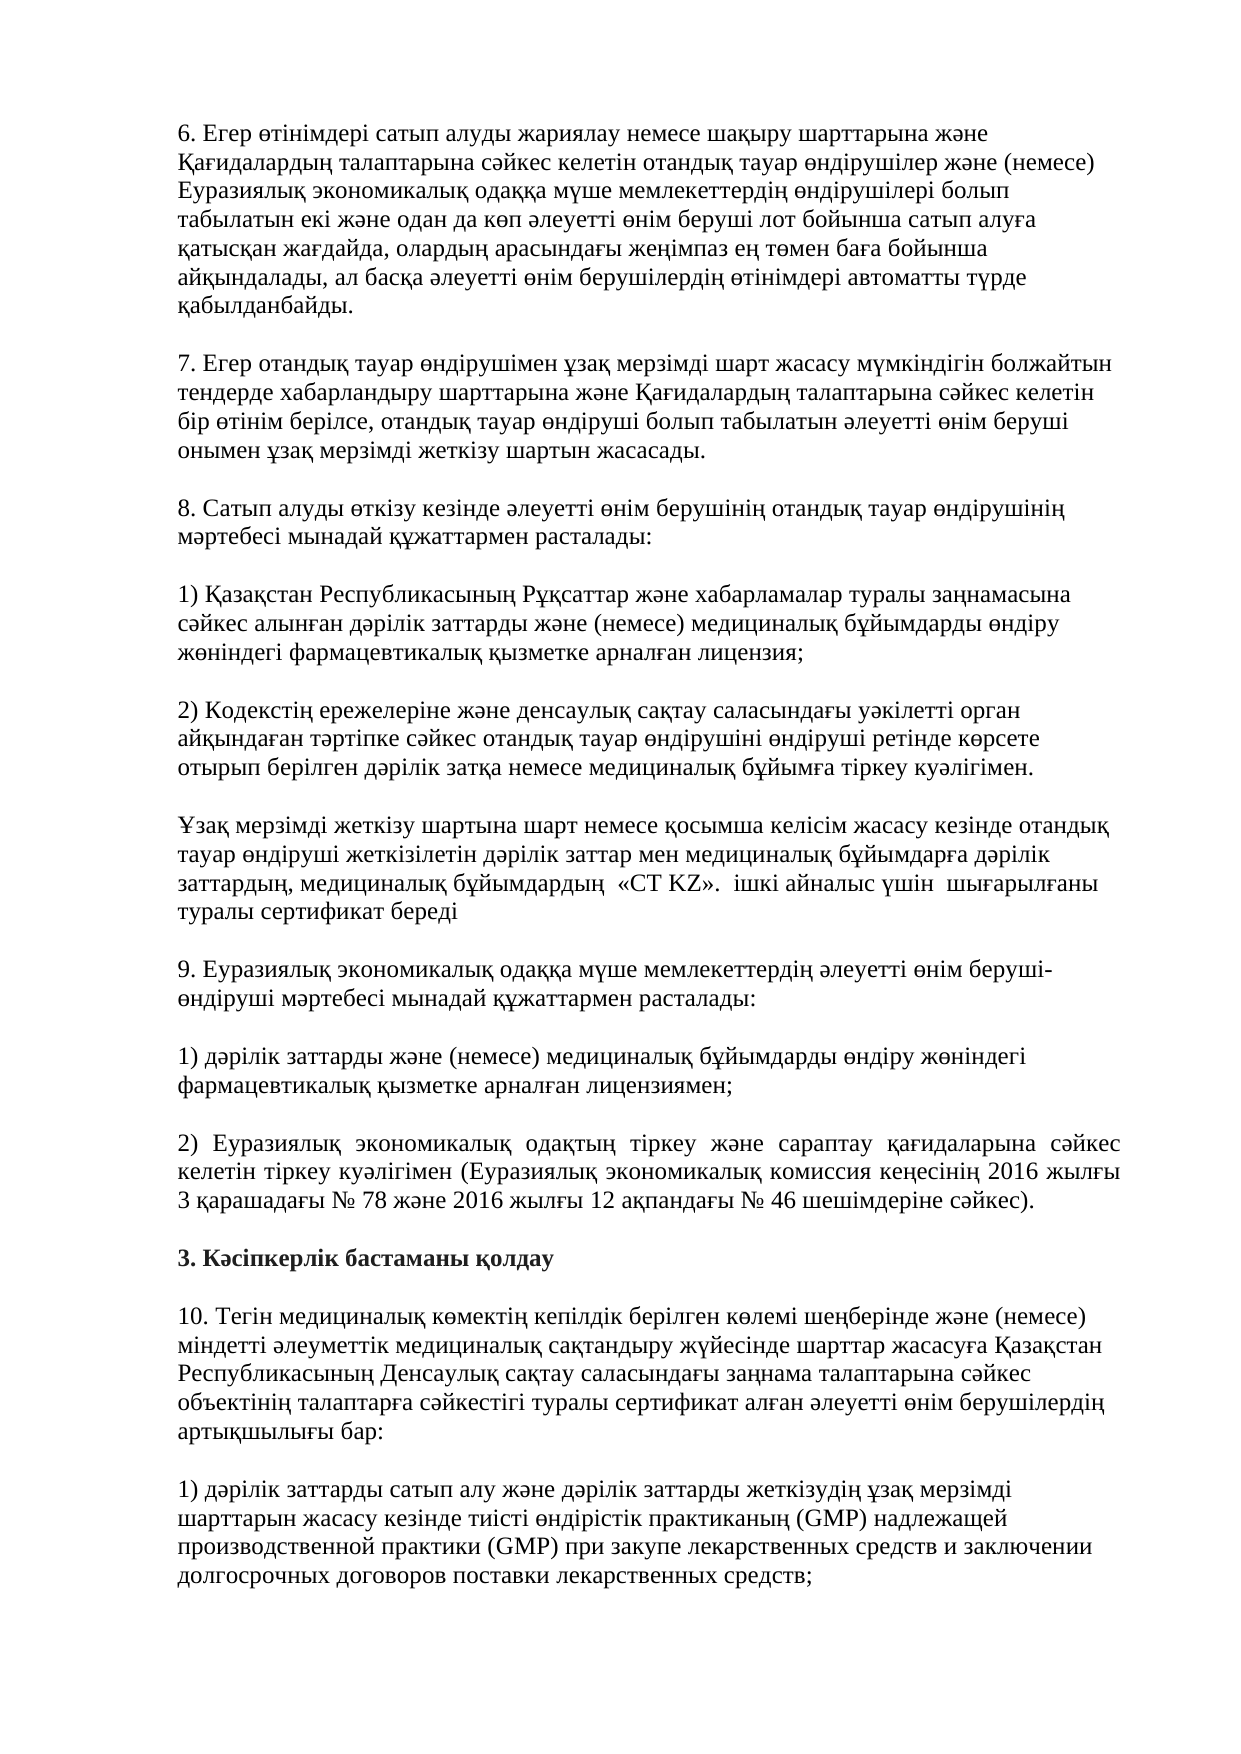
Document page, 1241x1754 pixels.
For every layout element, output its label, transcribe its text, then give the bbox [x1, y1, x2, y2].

text 1) дәрілік заттарды сатып алу және дәрілік заттарды жеткізудің ұзақ мерзімді шарттарын жасасу кезінде тиісті өндірістік практиканың (GMP) надлежащей производственной практики (GMP) при закупе лекарственных средств и заключении долгосрочных договоров поставки лекарственных средств; [177, 1474, 1122, 1589]
text 1) дәрілік заттарды және (немесе) медициналық бұйымдарды өндіру жөніндегі фармацевтикалық қызметке арналған лицензиямен; [177, 1041, 1122, 1098]
text 3. Кәсіпкерлік бастаманы қолдау [177, 1243, 1122, 1272]
text 9. Еуразиялық экономикалық одаққа мүше мемлекеттердің әлеуетті өнім беруші-өндіруші мәртебесі мынадай құжаттармен расталады: [177, 954, 1122, 1012]
text 10. Тегін медициналық көмектің кепілдік берілген көлемі шеңберінде және (немесе) міндетті әлеуметтік медициналық сақтандыру жүйесінде шарттар жасасуға Қазақстан Республикасының Денсаулық сақтау саласындағы заңнама талаптарына сәйкес объектінің талаптарға сәйкестігі туралы сертификат алған әлеуетті өнім берушілердің артықшылығы бар: [177, 1301, 1122, 1445]
text 6. Егер өтінімдері сатып алуды жариялау немесе шақыру шарттарына және Қағидалардың талаптарына сәйкес келетін отандық тауар өндірушілер және (немесе) Еуразиялық экономикалық одаққа мүше мемлекеттердің өндірушілері болып табылатын екі және одан да көп әлеуетті өнім беруші лот бойынша сатып алуға қатысқан жағдайда, олардың арасындағы жеңімпаз ең төмен баға бойынша айқындалады, ал басқа әлеуетті өнім берушілердің өтінімдері автоматты түрде қабылданбайды. [177, 118, 1122, 319]
text 7. Егер отандық тауар өндірушімен ұзақ мерзімді шарт жасасу мүмкіндігін болжайтын тендерде хабарландыру шарттарына және Қағидалардың талаптарына сәйкес келетін бір өтінім берілсе, отандық тауар өндіруші болып табылатын әлеуетті өнім беруші онымен ұзақ мерзімді жеткізу шартын жасасады. [177, 348, 1122, 463]
text 2) Кодекстің ережелеріне және денсаулық сақтау саласындағы уәкілетті орган айқындаған тәртіпке сәйкес отандық тауар өндірушіні өндіруші ретінде көрсете отырып берілген дәрілік затқа немесе медициналық бұйымға тіркеу куәлігімен. [177, 695, 1122, 781]
text 1) Қазақстан Республикасының Рұқсаттар және хабарламалар туралы заңнамасына сәйкес алынған дәрілік заттарды және (немесе) медициналық бұйымдарды өндіру жөніндегі фармацевтикалық қызметке арналған лицензия; [177, 579, 1122, 666]
text 8. Сатып алуды өткізу кезінде әлеуетті өнім берушінің отандық тауар өндірушінің мәртебесі мынадай құжаттармен расталады: [177, 493, 1122, 550]
text 2) Еуразиялық экономикалық одақтың тіркеу және сараптау қағидаларына сәйкес келетін тіркеу куәлігімен (Еуразиялық экономикалық комиссия кеңесінің 2016 жылғы 3 қарашадағы № 78 және 2016 жылғы 12 ақпандағы № 46 шешімдеріне сәйкес). [177, 1128, 1122, 1214]
text Ұзақ мерзімді жеткізу шартына шарт немесе қосымша келісім жасасу кезінде отандық тауар өндіруші жеткізілетін дәрілік заттар мен медициналық бұйымдарға дәрілік заттардың, медициналық бұйымдардың «СТ KZ». ішкі айналыс үшін шығарылғаны туралы сертификат береді [177, 810, 1122, 925]
